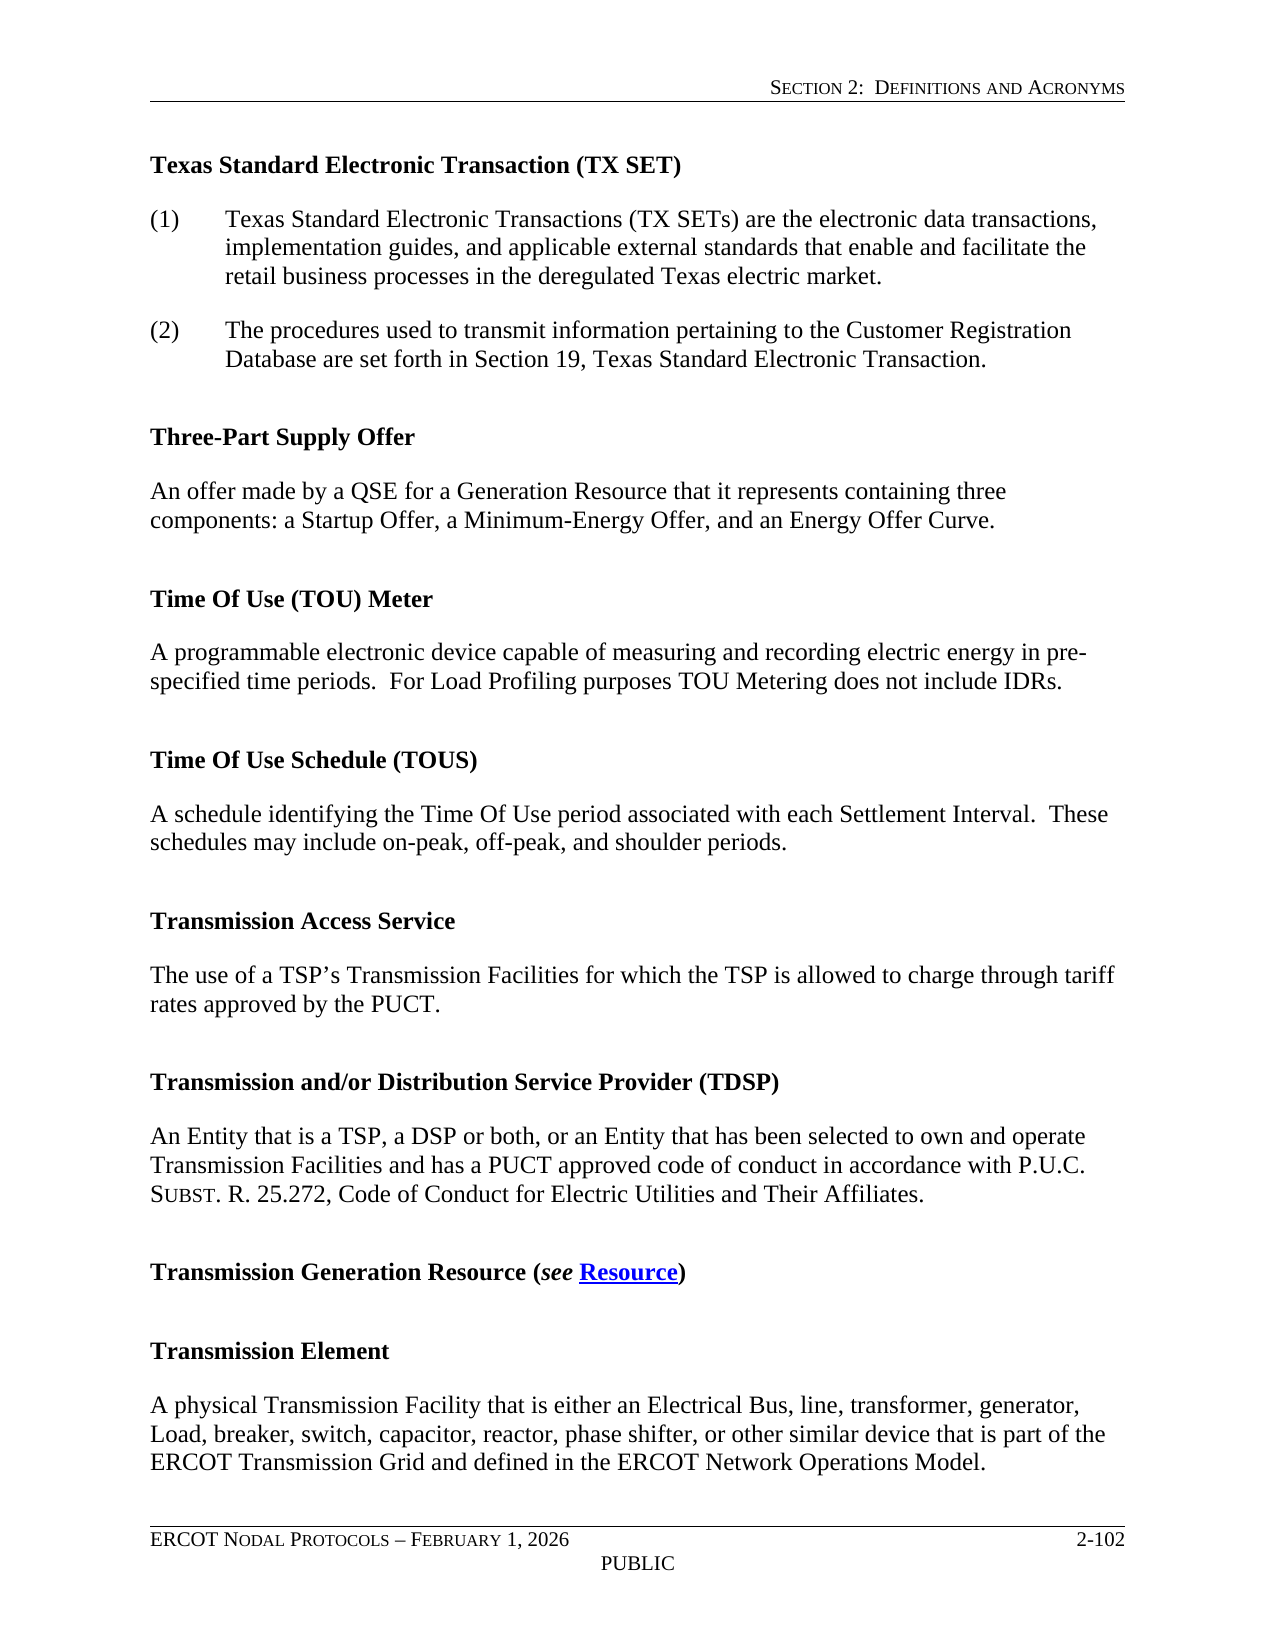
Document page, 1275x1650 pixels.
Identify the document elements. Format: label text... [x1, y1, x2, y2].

text Three-Part Supply Offer [150, 422, 1125, 451]
text An Entity that is a TSP, a DSP or both, or an Entity that has been selected to own and operate Transmission Facilities and has a PUCT approved code of conduct in accordance with P.U.C. Subst. R. 25.272, Code of Conduct for Electric Utilities and Their Affiliates. [150, 1121, 1125, 1207]
text Transmission Generation Resource (see Resource) [150, 1257, 1125, 1286]
text Transmission Element [150, 1336, 1125, 1365]
text (1) Texas Standard Electronic Transactions (TX SETs) are the electronic data transactions, implementation guides, and applicable external standards that enable and facilitate the retail business processes in the deregulated Texas electric market. [150, 204, 1125, 290]
text Time Of Use Schedule (TOUS) [150, 745, 1125, 774]
text The use of a TSP’s Transmission Facilities for which the TSP is allowed to charge through tariff rates approved by the PUCT. [150, 960, 1125, 1017]
text Texas Standard Electronic Transaction (TX SET) [150, 150, 1125, 179]
text Transmission and/or Distribution Service Provider (TDSP) [150, 1067, 1125, 1096]
text Transmission Access Service [150, 906, 1125, 935]
text A physical Transmission Facility that is either an Electrical Bus, line, transformer, generator, Load, breaker, switch, capacitor, reactor, phase shifter, or other similar device that is part of the ERCOT Transmission Grid and defined in the ERCOT Network Operations Model. [150, 1390, 1125, 1476]
text An offer made by a QSE for a Generation Resource that it represents containing three components: a Startup Offer, a Minimum-Energy Offer, and an Energy Offer Curve. [150, 476, 1125, 534]
text A programmable electronic device capable of measuring and recording electric energy in pre-specified time periods. For Load Profiling purposes TOU Metering does not include IDRs. [150, 637, 1125, 695]
text (2) The procedures used to transmit information pertaining to the Customer Registration Database are set forth in Section 19, Texas Standard Electronic Transaction. [150, 315, 1087, 372]
text Time Of Use (TOU) Meter [150, 584, 1125, 612]
text A schedule identifying the Time Of Use period associated with each Settlement Interval. These schedules may include on-peak, off-peak, and shoulder periods. [150, 799, 1125, 856]
